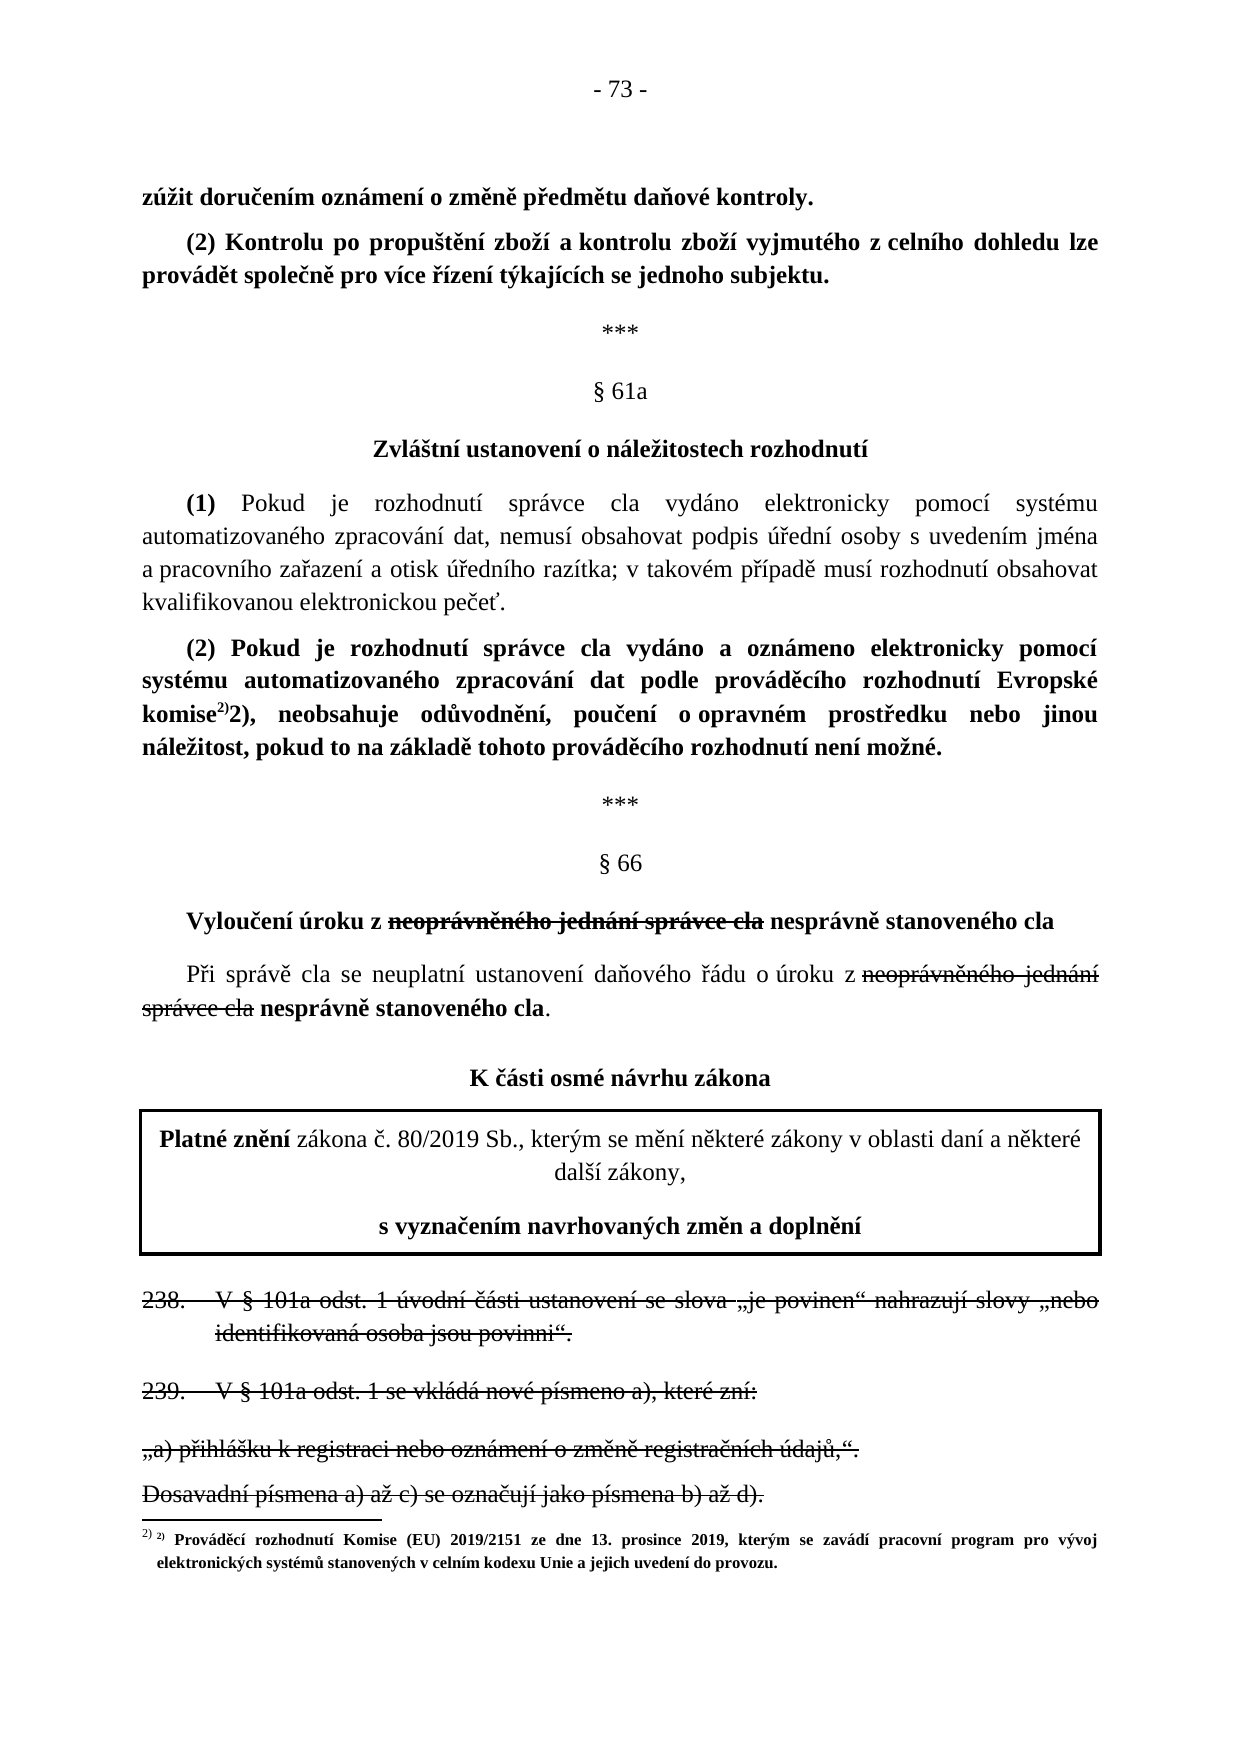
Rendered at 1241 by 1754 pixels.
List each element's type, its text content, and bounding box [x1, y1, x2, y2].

text Dosavadní písmena a) až c) se označují jako písmena b) až d). [142, 1479, 1098, 1508]
text § 66 [142, 848, 1098, 876]
text 239. V § 101a odst. 1 se vkládá nové písmeno a), které zní: [142, 1376, 1098, 1404]
text K části osmé návrhu zákona [142, 1063, 1098, 1092]
text „a) přihlášku k registraci nebo oznámení o změně registračních údajů,“. [142, 1434, 1098, 1463]
text Zvláštní ustanovení o náležitostech rozhodnutí [142, 434, 1098, 463]
text *** [142, 318, 1098, 347]
text (1) Pokud je rozhodnutí správce cla vydáno elektronicky pomocí systému automatizovaného zpracování dat, nemusí obsahovat podpis úřední osoby s uvedením jména a pracovního zařazení a otisk úředního razítka; v takovém případě musí rozhodnutí obsahovat kvalifikovanou elektronickou pečeť. [142, 488, 1098, 616]
text s vyznačením navrhovaných změn a doplnění [142, 1196, 1098, 1252]
text (2) Pokud je rozhodnutí správce cla vydáno a oznámeno elektronicky pomocí systému automatizovaného zpracování dat podle prováděcího rozhodnutí Evropské komise2), neobsahuje odůvodnění, poučení o opravném prostředku nebo jinou náležitost, pokud to na základě tohoto prováděcího rozhodnutí není možné. [142, 633, 1098, 760]
text Při správě cla se neuplatní ustanovení daňového řádu o úroku z neoprávněného jednání správce cla nesprávně stanoveného cla. [142, 959, 1098, 1021]
text *** [142, 790, 1098, 818]
text § 61a [142, 376, 1098, 405]
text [142, 182, 1098, 210]
text 238. V § 101a odst. 1 úvodní části ustanovení se slova „je povinen“ nahrazují slovy „nebo identifikovaná osoba jsou povinni“. [142, 1301, 1098, 1347]
text Vyloučení úroku z neoprávněného jednání správce cla nesprávně stanoveného cla [142, 906, 1098, 934]
text Platné znění zákona č. 80/2019 Sb., kterým se mění některé zákony v oblasti daní a některé další zákony, [142, 1112, 1098, 1186]
text 238. V § 101a odst. 1 úvodní části ustanovení se slova „je povinen“ nahrazují slovy „nebo identifikovaná osoba jsou povinni“. [142, 1285, 1098, 1300]
text (2) Kontrolu po propuštění zboží a kontrolu zboží vyjmutého z celního dohledu lze provádět společně pro více řízení týkajících se jednoho subjektu. [142, 227, 1098, 289]
